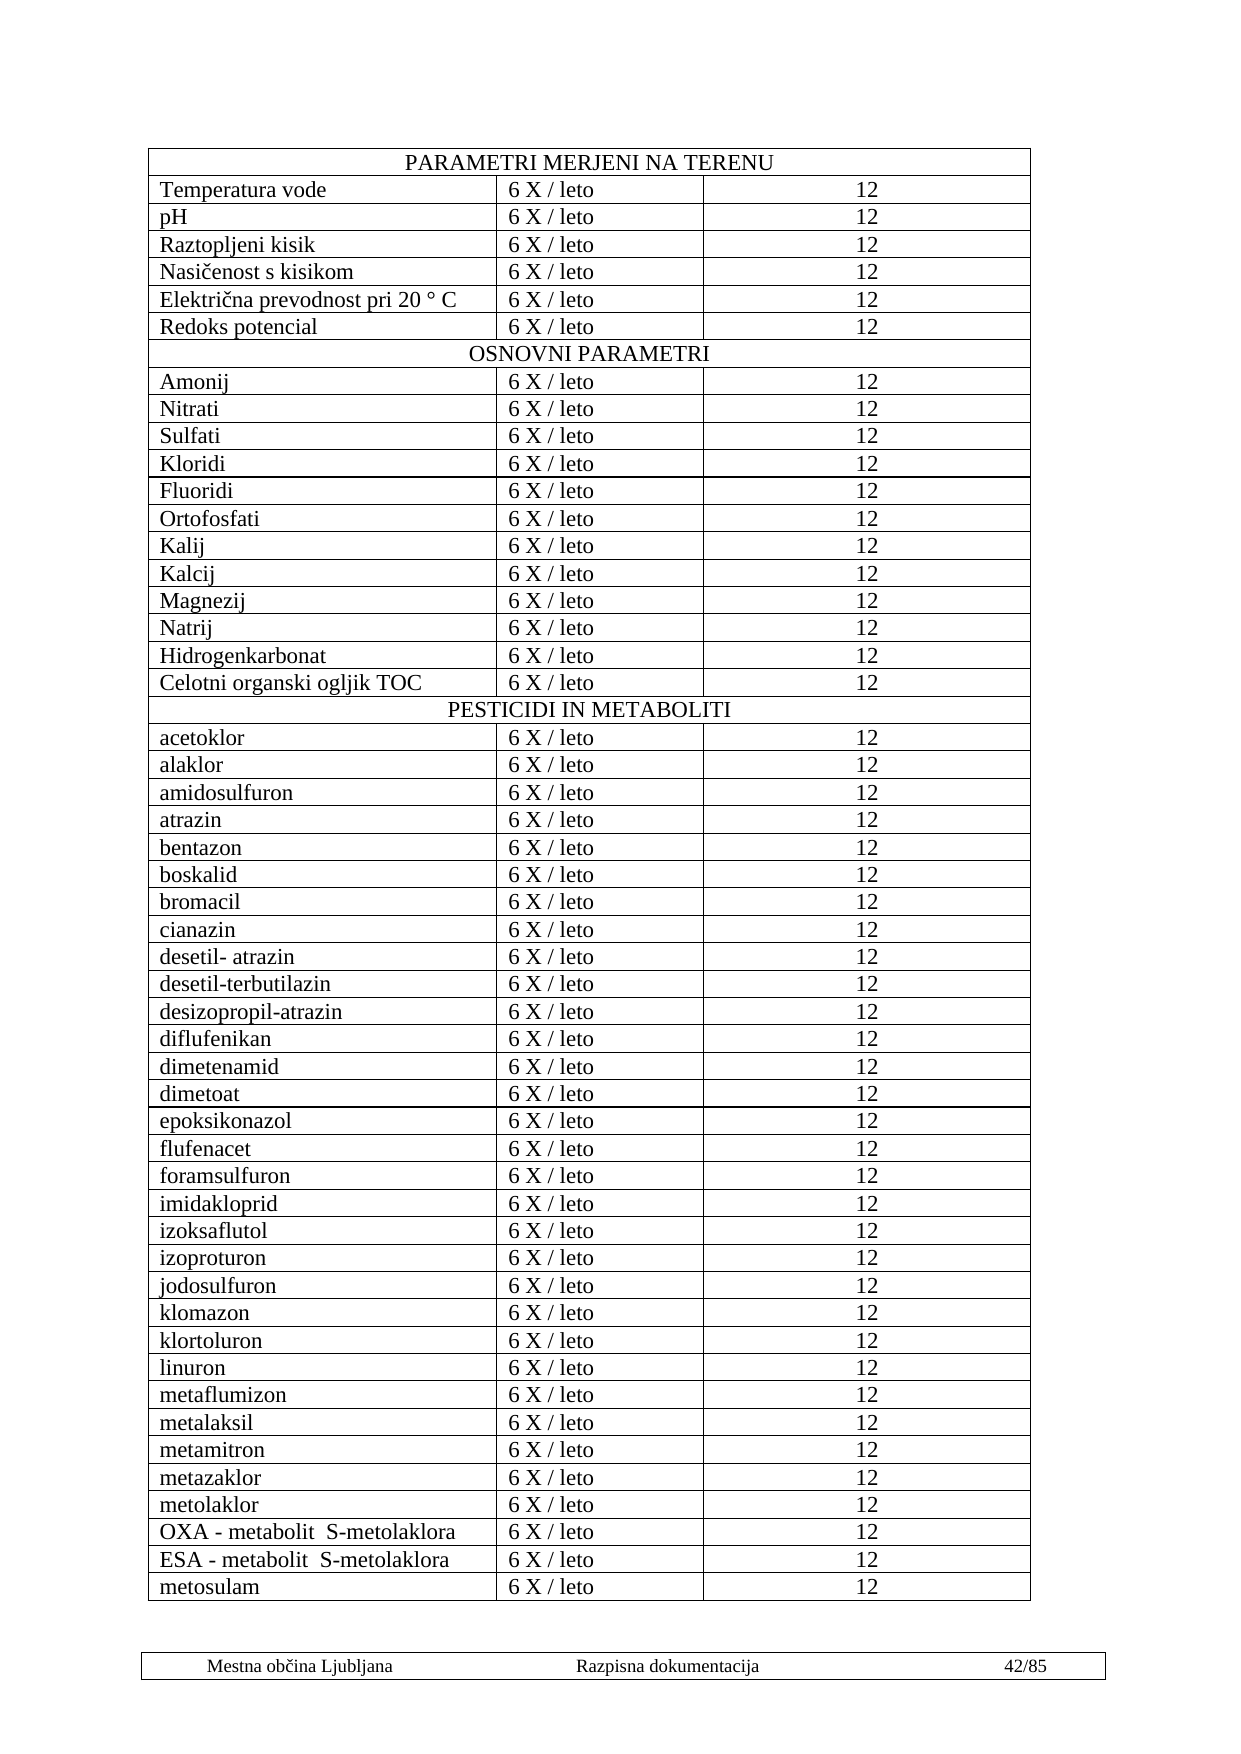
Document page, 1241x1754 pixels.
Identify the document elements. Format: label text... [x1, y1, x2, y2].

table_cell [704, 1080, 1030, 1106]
table_cell Fluoridi [149, 478, 496, 504]
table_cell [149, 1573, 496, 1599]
table_cell PARAMETRI MERJENI NA TERENU [149, 149, 1030, 175]
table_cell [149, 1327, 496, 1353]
table_cell 6 X / leto [497, 395, 703, 422]
table_cell OSNOVNI PARAMETRI [149, 340, 1030, 367]
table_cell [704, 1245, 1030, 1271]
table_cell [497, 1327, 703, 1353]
table_cell 12 [704, 478, 1030, 504]
table_cell 12 [704, 204, 1030, 230]
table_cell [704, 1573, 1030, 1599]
table_cell 12 [704, 587, 1030, 613]
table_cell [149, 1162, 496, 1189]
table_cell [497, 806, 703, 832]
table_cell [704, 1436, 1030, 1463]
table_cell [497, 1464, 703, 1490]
table_cell Nasičenost s kisikom [149, 258, 496, 284]
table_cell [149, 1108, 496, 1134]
table_cell 12 [704, 642, 1030, 668]
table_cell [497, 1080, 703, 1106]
table_cell 12 [704, 450, 1030, 476]
table_cell 6 X / leto [497, 313, 703, 339]
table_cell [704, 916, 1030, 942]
table_cell Temperatura vode [149, 176, 496, 202]
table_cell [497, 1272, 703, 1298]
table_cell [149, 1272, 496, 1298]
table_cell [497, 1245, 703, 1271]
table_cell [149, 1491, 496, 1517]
table_cell Sulfati [149, 423, 496, 449]
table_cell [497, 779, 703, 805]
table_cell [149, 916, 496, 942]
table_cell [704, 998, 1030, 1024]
table_cell 6 X / leto [497, 368, 703, 394]
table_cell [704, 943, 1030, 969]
table_cell Amonij [149, 368, 496, 394]
table_cell 6 X / leto [497, 560, 703, 586]
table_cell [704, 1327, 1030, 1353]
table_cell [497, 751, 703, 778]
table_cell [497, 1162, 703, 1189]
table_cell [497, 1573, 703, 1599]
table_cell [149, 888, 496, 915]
table_cell 12 [704, 286, 1030, 312]
table_cell Ortofosfati [149, 505, 496, 531]
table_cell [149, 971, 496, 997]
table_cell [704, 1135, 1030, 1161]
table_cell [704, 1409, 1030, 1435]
table_cell 12 [704, 614, 1030, 641]
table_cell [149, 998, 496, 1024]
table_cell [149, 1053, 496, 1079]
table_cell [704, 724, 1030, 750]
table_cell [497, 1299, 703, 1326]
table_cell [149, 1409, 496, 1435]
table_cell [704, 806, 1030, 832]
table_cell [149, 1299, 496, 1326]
table_cell Kloridi [149, 450, 496, 476]
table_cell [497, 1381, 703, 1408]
table_cell pH [149, 204, 496, 230]
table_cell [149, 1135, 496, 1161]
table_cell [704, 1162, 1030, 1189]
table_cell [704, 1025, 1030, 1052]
table_cell 6 X / leto [497, 450, 703, 476]
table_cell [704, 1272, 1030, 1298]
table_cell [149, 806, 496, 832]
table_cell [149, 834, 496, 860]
table_cell Kalij [149, 532, 496, 558]
table_cell Natrij [149, 614, 496, 641]
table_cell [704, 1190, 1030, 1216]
table_cell 6 X / leto [497, 642, 703, 668]
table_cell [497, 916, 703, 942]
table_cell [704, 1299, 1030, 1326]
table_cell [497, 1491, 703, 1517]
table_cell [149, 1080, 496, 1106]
table_cell 6 X / leto [497, 587, 703, 613]
table_cell 6 X / leto [497, 614, 703, 641]
table_cell 12 [704, 423, 1030, 449]
table_cell 12 [704, 395, 1030, 422]
table_cell 12 [704, 231, 1030, 257]
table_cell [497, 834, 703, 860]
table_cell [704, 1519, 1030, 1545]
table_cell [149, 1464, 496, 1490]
table_cell 12 [704, 176, 1030, 202]
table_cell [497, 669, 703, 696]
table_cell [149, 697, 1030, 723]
table_cell 6 X / leto [497, 258, 703, 284]
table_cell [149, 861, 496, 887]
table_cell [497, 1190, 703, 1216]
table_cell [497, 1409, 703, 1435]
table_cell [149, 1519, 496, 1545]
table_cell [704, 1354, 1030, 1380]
table_cell Kalcij [149, 560, 496, 586]
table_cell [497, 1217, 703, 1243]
table_cell 6 X / leto [497, 478, 703, 504]
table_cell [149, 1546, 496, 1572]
table_cell 6 X / leto [497, 204, 703, 230]
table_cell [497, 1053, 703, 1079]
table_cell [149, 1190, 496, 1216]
table_cell 6 X / leto [497, 231, 703, 257]
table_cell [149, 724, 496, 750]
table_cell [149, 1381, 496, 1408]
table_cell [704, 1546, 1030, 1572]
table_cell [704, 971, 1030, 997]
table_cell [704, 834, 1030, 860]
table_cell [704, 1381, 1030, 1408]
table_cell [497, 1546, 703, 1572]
table_cell 6 X / leto [497, 532, 703, 558]
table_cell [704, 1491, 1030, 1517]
table_cell Celotni organski ogljik TOC [149, 669, 496, 696]
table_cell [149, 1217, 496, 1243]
table_cell Nitrati [149, 395, 496, 422]
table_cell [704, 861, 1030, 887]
table_cell 12 [704, 560, 1030, 586]
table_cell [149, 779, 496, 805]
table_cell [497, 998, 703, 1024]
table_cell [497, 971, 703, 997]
table_cell 12 [704, 505, 1030, 531]
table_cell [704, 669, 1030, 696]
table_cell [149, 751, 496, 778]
table_cell Redoks potencial [149, 313, 496, 339]
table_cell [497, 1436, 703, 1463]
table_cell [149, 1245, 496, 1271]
table_cell 12 [704, 313, 1030, 339]
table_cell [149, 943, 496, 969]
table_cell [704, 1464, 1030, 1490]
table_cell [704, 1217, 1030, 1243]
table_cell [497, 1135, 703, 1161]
table_cell Električna prevodnost pri 20 ° C [149, 286, 496, 312]
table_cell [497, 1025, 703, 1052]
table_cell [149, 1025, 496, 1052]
table_cell 12 [704, 368, 1030, 394]
table_cell 6 X / leto [497, 505, 703, 531]
table_cell Raztopljeni kisik [149, 231, 496, 257]
table_cell 12 [704, 258, 1030, 284]
table_cell 12 [704, 532, 1030, 558]
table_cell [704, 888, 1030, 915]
table_cell Magnezij [149, 587, 496, 613]
table_cell Hidrogenkarbonat [149, 642, 496, 668]
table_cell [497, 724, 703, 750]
table_cell 6 X / leto [497, 286, 703, 312]
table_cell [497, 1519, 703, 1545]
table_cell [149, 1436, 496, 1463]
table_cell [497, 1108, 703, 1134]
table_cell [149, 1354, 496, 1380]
table_cell 6 X / leto [497, 176, 703, 202]
table_cell 6 X / leto [497, 423, 703, 449]
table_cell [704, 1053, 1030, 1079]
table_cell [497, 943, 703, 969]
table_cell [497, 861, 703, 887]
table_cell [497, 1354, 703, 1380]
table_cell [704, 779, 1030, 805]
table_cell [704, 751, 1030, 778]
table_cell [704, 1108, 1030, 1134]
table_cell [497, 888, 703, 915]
